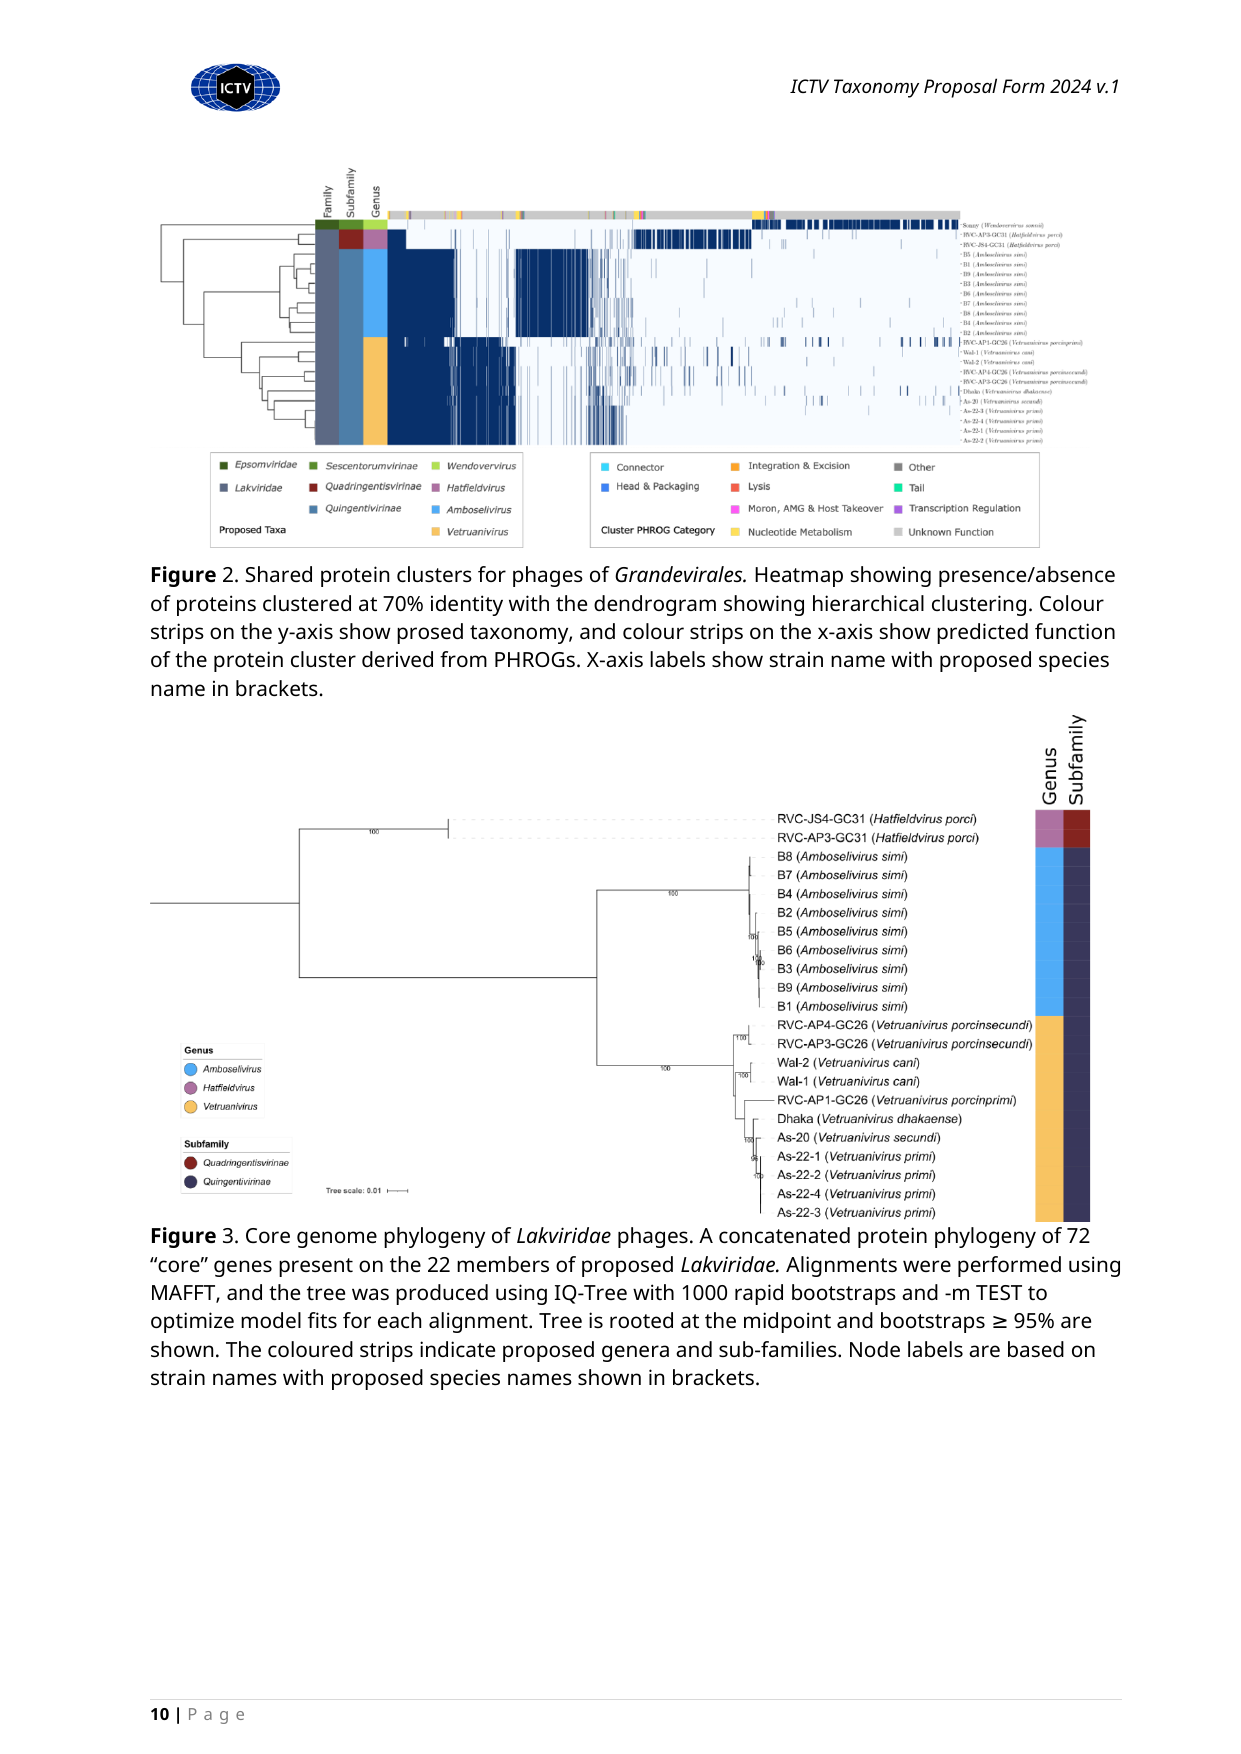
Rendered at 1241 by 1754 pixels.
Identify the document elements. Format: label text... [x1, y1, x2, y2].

picture [190, 56, 282, 113]
picture [150, 150, 1091, 548]
picture [150, 715, 1091, 1222]
text Figure 2. Shared protein clusters for phages of Grandevirales. Heatmap showing presence/absence of proteins clustered at 70% identity with the dendrogram showing hierarchical clustering. Colour strips on the y-axis show prosed taxonomy, and colour strips on the x-axis show predicted function of the protein cluster derived from PHROGs. X-axis labels show strain name with proposed species name in brackets. [150, 560, 1122, 702]
